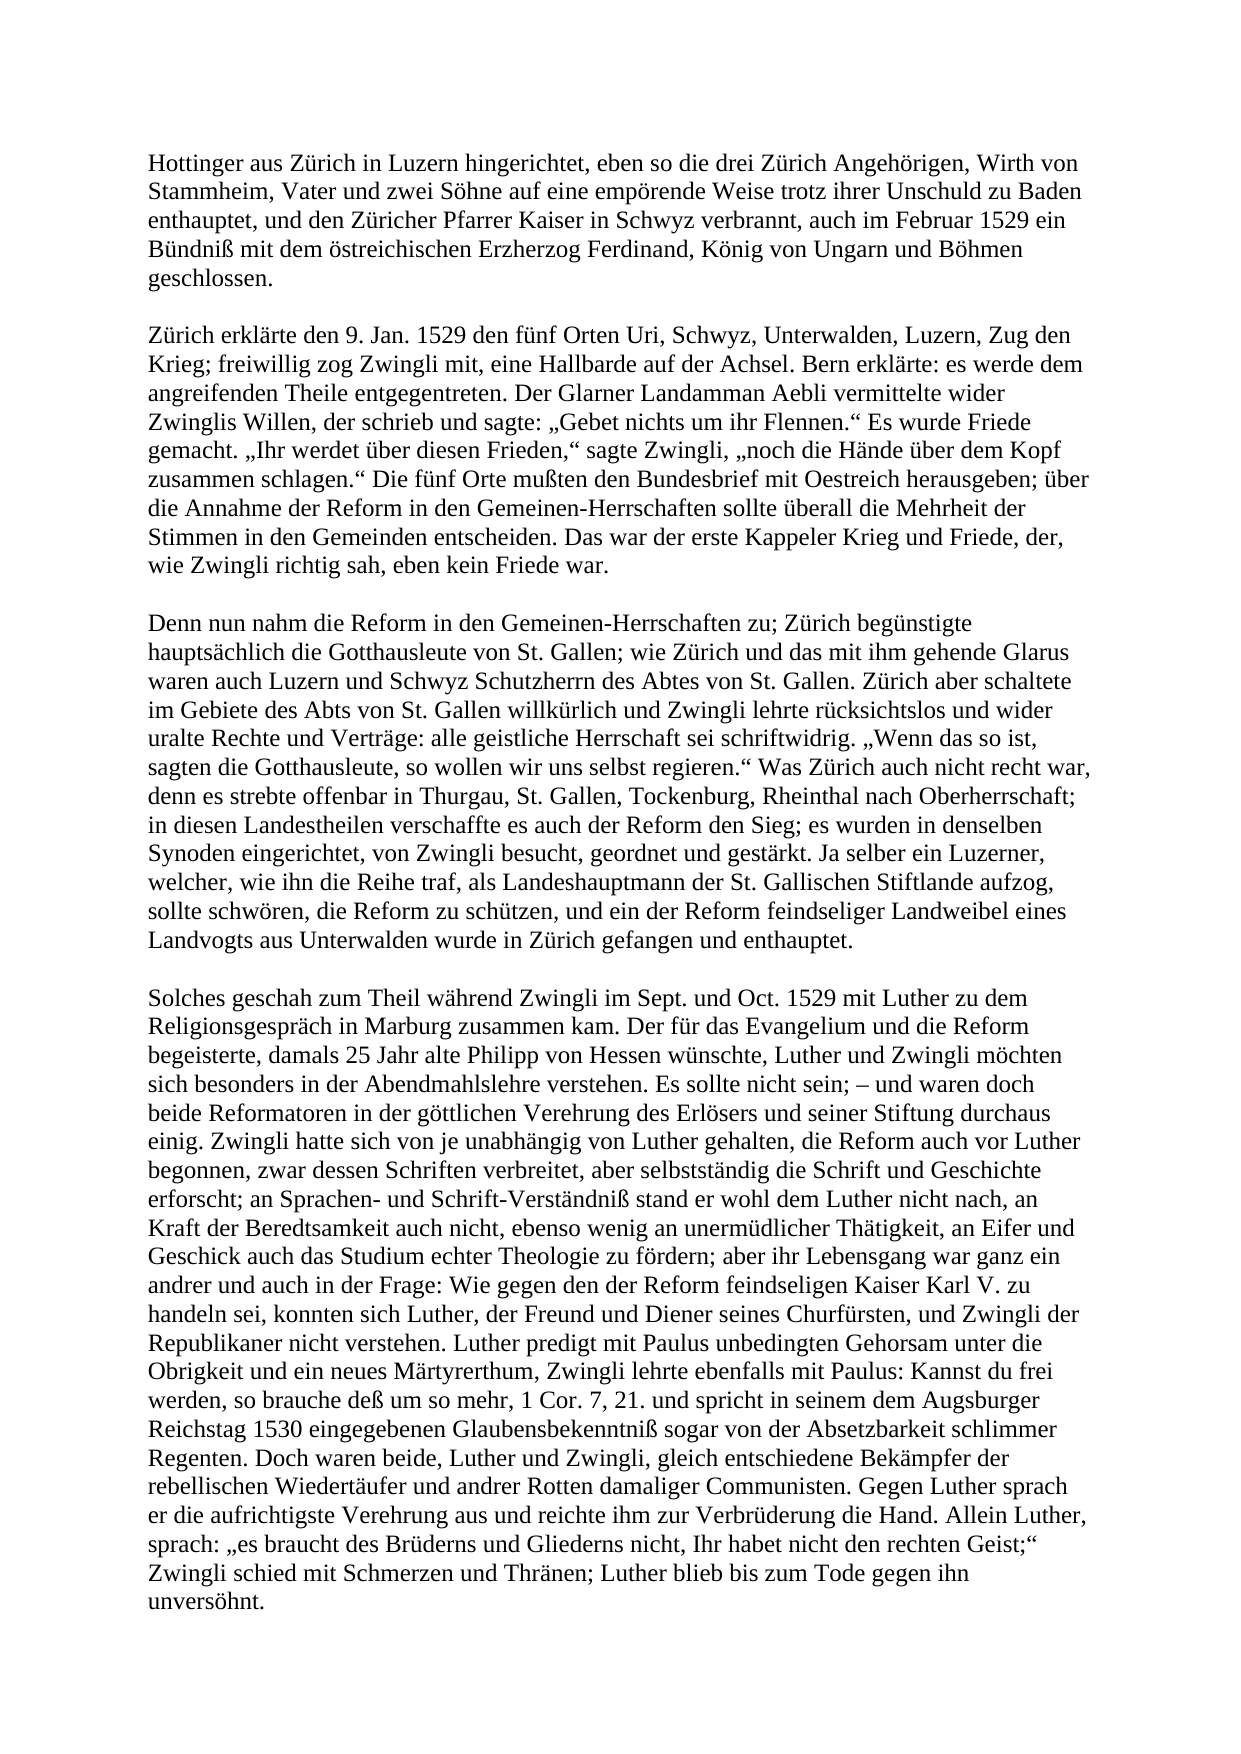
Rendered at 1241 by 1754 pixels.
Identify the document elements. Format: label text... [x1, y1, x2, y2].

text Solches geschah zum Theil während Zwingli im Sept. und Oct. 1529 mit Luther zu dem Religionsgespräch in Marburg zusammen kam. Der für das Evangelium und die Reform begeisterte, damals 25 Jahr alte Philipp von Hessen wünschte, Luther und Zwingli möchten sich besonders in der Abendmahlslehre verstehen. Es sollte nicht sein; – und waren doch beide Reformatoren in der göttlichen Verehrung des Erlösers und seiner Stiftung durchaus einig. Zwingli hatte sich von je unabhängig von Luther gehalten, die Reform auch vor Luther begonnen, zwar dessen Schriften verbreitet, aber selbstständig die Schrift und Geschichte erforscht; an Sprachen- und Schrift-Verständniß stand er wohl dem Luther nicht nach, an Kraft der Beredtsamkeit auch nicht, ebenso wenig an unermüdlicher Thätigkeit, an Eifer und Geschick auch das Studium echter Theologie zu fördern; aber ihr Lebensgang war ganz ein andrer und auch in der Frage: Wie gegen den der Reform feindseligen Kaiser Karl V. zu handeln sei, konnten sich Luther, der Freund und Diener seines Churfürsten, und Zwingli der Republikaner nicht verstehen. Luther predigt mit Paulus unbedingten Gehorsam unter die Obrigkeit und ein neues Märtyrerthum, Zwingli lehrte ebenfalls mit Paulus: Kannst du frei werden, so brauche deß um so mehr, 1 Cor. 7, 21. und spricht in seinem dem Augsburger Reichstag 1530 eingegebenen Glaubensbekenntniß sogar von der Absetzbarkeit schlimmer Regenten. Doch waren beide, Luther und Zwingli, gleich entschiedene Bekämpfer der rebellischen Wiedertäufer und andrer Rotten damaliger Communisten. Gegen Luther sprach er die aufrichtigste Verehrung aus und reichte ihm zur Verbrüderung die Hand. Allein Luther, sprach: „es braucht des Brüderns und Gliederns nicht, Ihr habet nicht den rechten Geist;“ Zwingli schied mit Schmerzen und Thränen; Luther blieb bis zum Tode gegen ihn unversöhnt. [148, 983, 1093, 1615]
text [148, 148, 1093, 291]
text Zürich erklärte den 9. Jan. 1529 den fünf Orten Uri, Schwyz, Unterwalden, Luzern, Zug den Krieg; freiwillig zog Zwingli mit, eine Hallbarde auf der Achsel. Bern erklärte: es werde dem angreifenden Theile entgegentreten. Der Glarner Landamman Aebli vermittelte wider Zwinglis Willen, der schrieb und sagte: „Gebet nichts um ihr Flennen.“ Es wurde Friede gemacht. „Ihr werdet über diesen Frieden,“ sagte Zwingli, „noch die Hände über dem Kopf zusammen schlagen.“ Die fünf Orte mußten den Bundesbrief mit Oestreich herausgeben; über die Annahme der Reform in den Gemeinen-Herrschaften sollte überall die Mehrheit der Stimmen in den Gemeinden entscheiden. Das war der erste Kappeler Krieg und Friede, der, wie Zwingli richtig sah, eben kein Friede war. [148, 321, 1093, 579]
text Denn nun nahm die Reform in den Gemeinen-Herrschaften zu; Zürich begünstigte hauptsächlich die Gotthausleute von St. Gallen; wie Zürich und das mit ihm gehende Glarus waren auch Luzern und Schwyz Schutzherrn des Abtes von St. Gallen. Zürich aber schaltete im Gebiete des Abts von St. Gallen willkürlich und Zwingli lehrte rücksichtslos und wider uralte Rechte und Verträge: alle geistliche Herrschaft sei schriftwidrig. „Wenn das so ist, sagten die Gotthausleute, so wollen wir uns selbst regieren.“ Was Zürich auch nicht recht war, denn es strebte offenbar in Thurgau, St. Gallen, Tockenburg, Rheinthal nach Oberherrschaft; in diesen Landestheilen verschaffte es auch der Reform den Sieg; es wurden in denselben Synoden eingerichtet, von Zwingli besucht, geordnet und gestärkt. Ja selber ein Luzerner, welcher, wie ihn die Reihe traf, als Landeshauptmann der St. Gallischen Stiftlande aufzog, sollte schwören, die Reform zu schützen, und ein der Reform feindseliger Landweibel eines Landvogts aus Unterwalden wurde in Zürich gefangen und enthauptet. [148, 608, 1093, 953]
